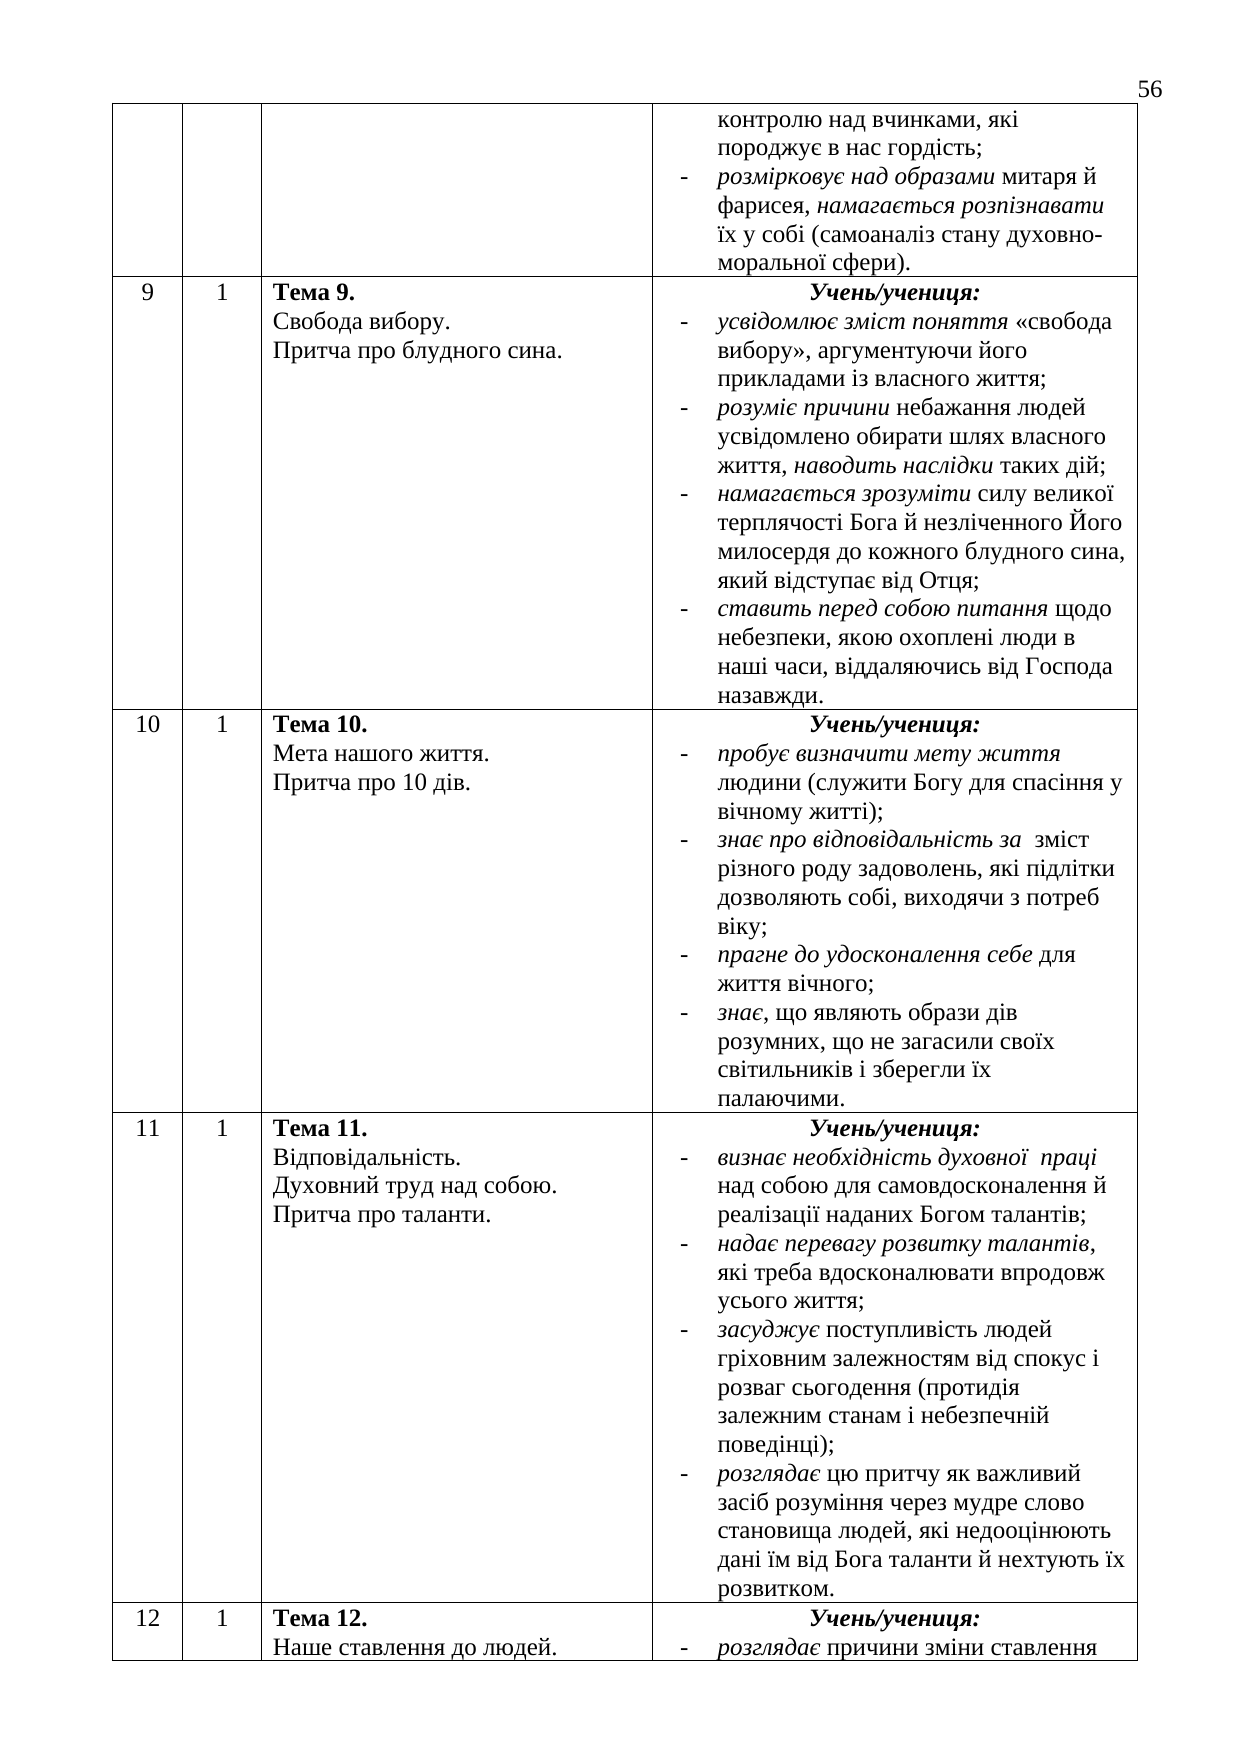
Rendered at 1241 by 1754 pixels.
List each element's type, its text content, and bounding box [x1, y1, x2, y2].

table_cell 1 [183, 1603, 261, 1660]
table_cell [653, 104, 1137, 276]
table_cell Учень/учениця: усвідомлює зміст поняття «свобода вибору», аргументуючи його прикладами із власного життя; розуміє причини небажання людей усвідомлено обирати шлях власного життя, наводить наслідки таких дій; намагається зрозуміти силу великої терплячості Бога й незліченного Його милосердя до кожного блудного сина, який відступає від Отця; ставить перед собою питання щодо небезпеки, якою охоплені люди в наші часи, віддаляючись від Господа назавжди. [653, 277, 1137, 708]
table_cell Учень/учениця: визнає необхідність духовної праці над собою для самовдосконалення й реалізації наданих Богом талантів; надає перевагу розвитку талантів, які треба вдосконалювати впродовж усього життя; засуджує поступливість людей гріховним залежностям від спокус і розваг сьогодення (протидія залежним станам і небезпечній поведінці); розглядає цю притчу як важливий засіб розуміння через мудре слово становища людей, які недооцінюють дані їм від Бога таланти й нехтують їх розвитком. [653, 1113, 1137, 1602]
table_cell Тема 9. Свобода вибору. Притча про блудного сина. [262, 277, 652, 708]
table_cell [262, 104, 652, 276]
table_cell 1 [183, 1113, 261, 1602]
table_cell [653, 1603, 1137, 1660]
table_cell 1 [183, 277, 261, 708]
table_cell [262, 1603, 652, 1660]
table_cell 11 [113, 1113, 182, 1602]
table_cell 12 [113, 1603, 182, 1660]
table_cell Тема 11. Відповідальність. Духовний труд над собою. Притча про таланти. [262, 1113, 652, 1602]
table_cell 8 [113, 104, 182, 276]
table_cell 10 [113, 710, 182, 1112]
table_cell Учень/учениця: пробує визначити мету життя людини (служити Богу для спасіння у вічному житті); знає про відповідальність за зміст різного роду задоволень, які підлітки дозволяють собі, виходячи з потреб віку; прагне до удосконалення себе для життя вічного; знає, що являють образи дів розумних, що не загасили своїх світильників і зберегли їх палаючими. [653, 710, 1137, 1112]
table_cell 9 [113, 277, 182, 708]
table_cell 1 [183, 104, 261, 276]
table_cell 1 [183, 710, 261, 1112]
table_cell Тема 10. Мета нашого життя. Притча про 10 дів. [262, 710, 652, 1112]
